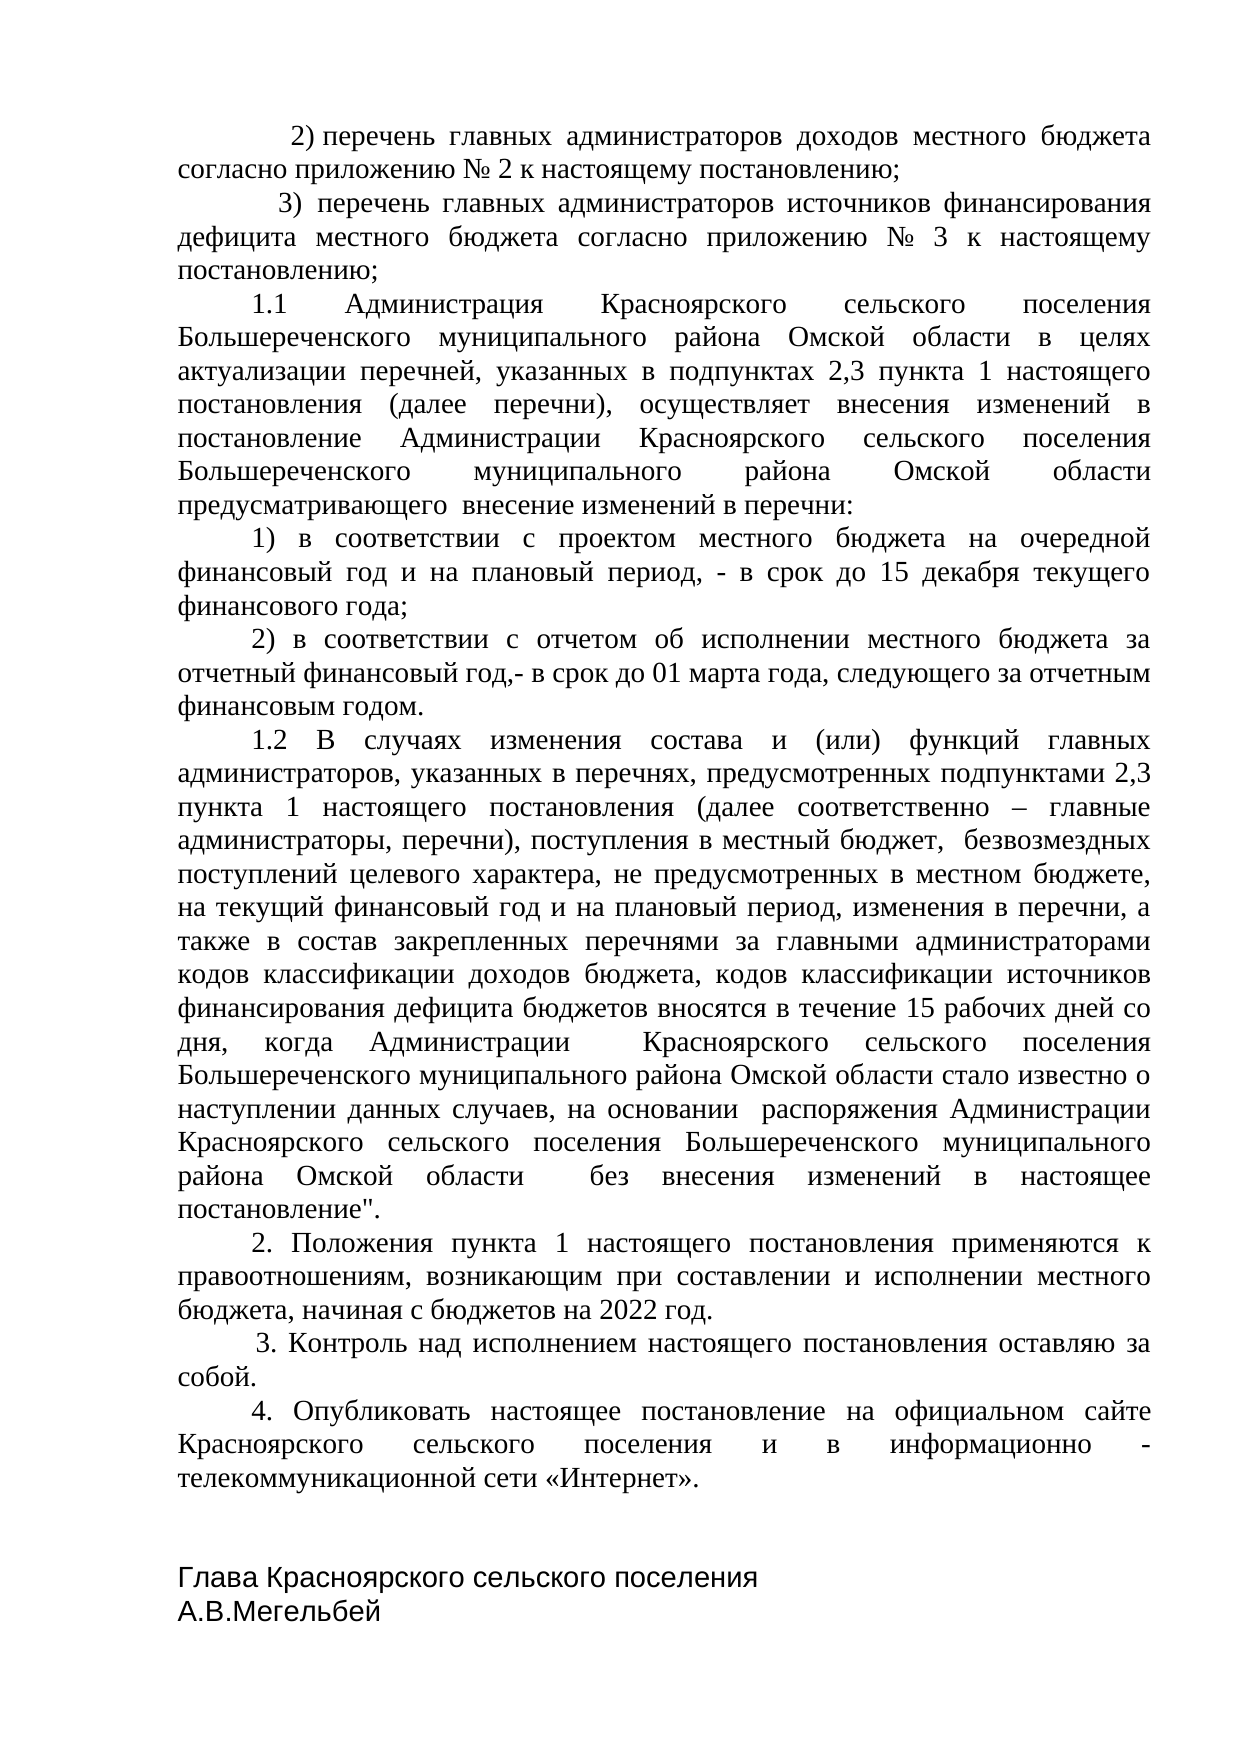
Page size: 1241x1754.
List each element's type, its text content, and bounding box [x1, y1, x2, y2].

text 2. Положения пункта 1 настоящего постановления применяются к правоотношениям, возникающим при составлении и исполнении местного бюджета, начиная с бюджетов на 2022 год. [177, 1225, 1152, 1326]
text 3) перечень главных администраторов источников финансирования дефицита местного бюджета согласно приложению № 3 к настоящему постановлению; [177, 185, 1152, 286]
text 4. Опубликовать настоящее постановление на официальном сайте Красноярского сельского поселения и в информационно - телекоммуникационной сети «Интернет». [177, 1393, 1152, 1493]
text 1.2 В случаях изменения состава и (или) функций главных администраторов, указанных в перечнях, предусмотренных подпунктами 2,3 пункта 1 настоящего постановления (далее соответственно – главные администраторы, перечни), поступления в местный бюджет, безвозмездных поступлений целевого характера, не предусмотренных в местном бюджете, на текущий финансовый год и на плановый период, изменения в перечни, а также в состав закрепленных перечнями за главными администраторами кодов классификации доходов бюджета, кодов классификации источников финансирования дефицита бюджетов вносятся в течение 15 рабочих дней со дня, когда Администрации Красноярского сельского поселения Большереченского муниципального района Омской области стало известно о наступлении данных случаев, на основании распоряжения Администрации Красноярского сельского поселения Большереченского муниципального района Омской области без внесения изменений в настоящее постановление". [177, 722, 1152, 1225]
text 1) в соответствии с проектом местного бюджета на очередной финансовый год и на плановый период, - в срок до 15 декабря текущего финансового года; [177, 521, 1152, 621]
text 3. Контроль над исполнением настоящего постановления оставляю за собой. [177, 1326, 1152, 1393]
text 2) перечень главных администраторов доходов местного бюджета согласно приложению № 2 к настоящему постановлению; [177, 118, 1152, 185]
text 2) в соответствии с отчетом об исполнении местного бюджета за отчетный финансовый год,- в срок до 01 марта года, следующего за отчетным финансовым годом. [177, 621, 1152, 722]
text Глава Красноярского сельского поселения А.В.Мегельбей [177, 1560, 1152, 1627]
text 1.1 Администрация Красноярского сельского поселения Большереченского муниципального района Омской области в целях актуализации перечней, указанных в подпунктах 2,3 пункта 1 настоящего постановления (далее перечни), осуществляет внесения изменений в постановление Администрации Красноярского сельского поселения Большереченского муниципального района Омской области предусматривающего внесение изменений в перечни: [177, 286, 1152, 521]
